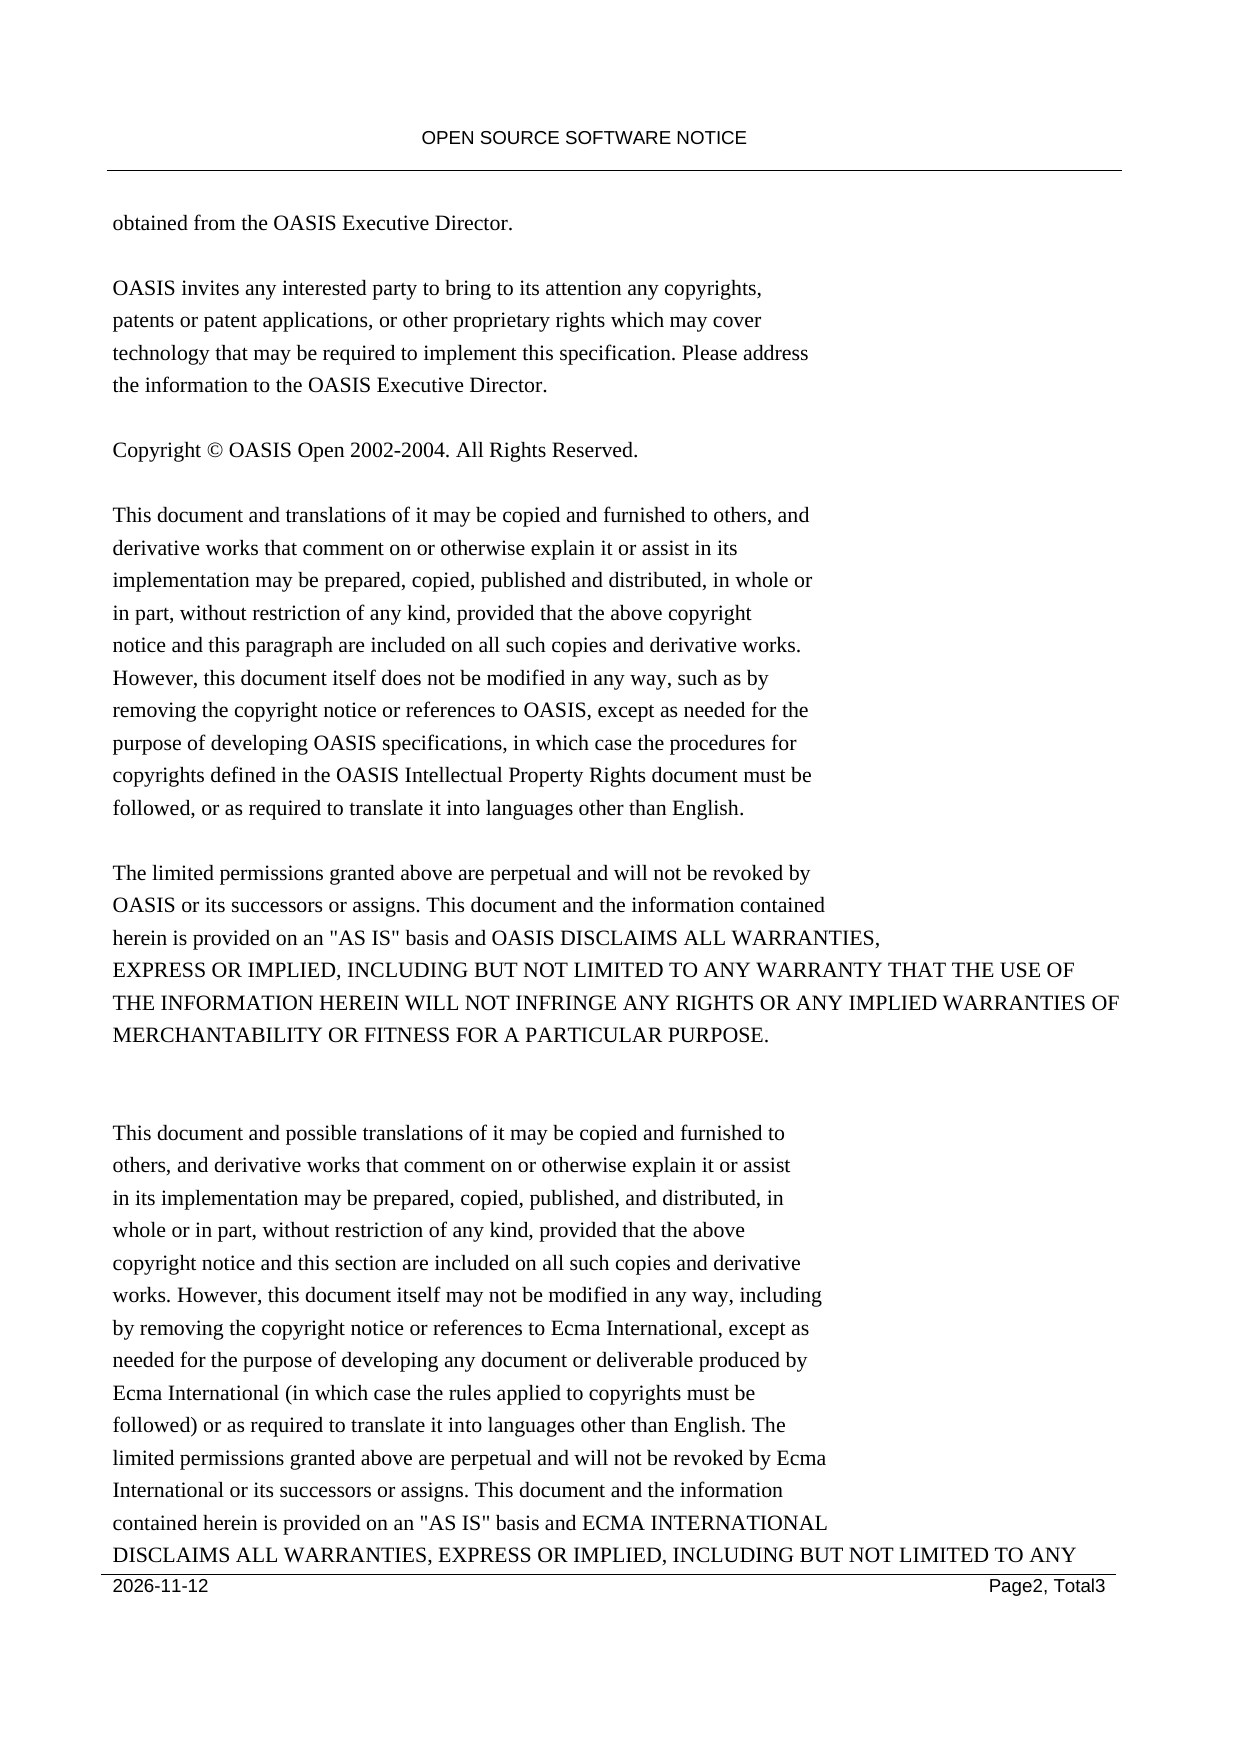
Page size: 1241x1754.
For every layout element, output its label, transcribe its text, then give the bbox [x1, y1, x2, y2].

text in part, without restriction of any kind, provided that the above copyright [112, 596, 1128, 629]
text by removing the copyright notice or references to Ecma International, except as [112, 1311, 1128, 1344]
text copyright notice and this section are included on all such copies and derivative [112, 1246, 1128, 1279]
text others, and derivative works that comment on or otherwise explain it or assist [112, 1149, 1128, 1181]
text patents or patent applications, or other proprietary rights which may cover [112, 304, 1128, 336]
text This document and translations of it may be copied and furnished to others, and [112, 499, 1128, 531]
text OASIS invites any interested party to bring to its attention any copyrights, [112, 271, 1128, 304]
text THE INFORMATION HEREIN WILL NOT INFRINGE ANY RIGHTS OR ANY IMPLIED WARRANTIES OF [112, 986, 1128, 1019]
text International or its successors or assigns. This document and the information [112, 1474, 1128, 1506]
text followed, or as required to translate it into languages other than English. [112, 791, 1128, 824]
text purpose of developing OASIS specifications, in which case the procedures for [112, 726, 1128, 759]
text contained herein is provided on an "AS IS" basis and ECMA INTERNATIONAL [112, 1506, 1128, 1539]
text Copyright © OASIS Open 2002-2004. All Rights Reserved. [112, 434, 1128, 466]
text whole or in part, without restriction of any kind, provided that the above [112, 1214, 1128, 1246]
text Ecma International (in which case the rules applied to copyrights must be [112, 1376, 1128, 1409]
text technology that may be required to implement this specification. Please address [112, 336, 1128, 369]
text copyrights defined in the OASIS Intellectual Property Rights document must be [112, 759, 1128, 791]
text needed for the purpose of developing any document or deliverable produced by [112, 1344, 1128, 1376]
text herein is provided on an "AS IS" basis and OASIS DISCLAIMS ALL WARRANTIES, [112, 921, 1128, 954]
text removing the copyright notice or references to OASIS, except as needed for the [112, 694, 1128, 726]
text notice and this paragraph are included on all such copies and derivative works. [112, 629, 1128, 661]
text The limited permissions granted above are perpetual and will not be revoked by [112, 856, 1128, 889]
text However, this document itself does not be modified in any way, such as by [112, 661, 1128, 694]
text in its implementation may be prepared, copied, published, and distributed, in [112, 1181, 1128, 1214]
text implementation may be prepared, copied, published and distributed, in whole or [112, 564, 1128, 596]
text obtained from the OASIS Executive Director. [112, 206, 1128, 239]
text EXPRESS OR IMPLIED, INCLUDING BUT NOT LIMITED TO ANY WARRANTY THAT THE USE OF [112, 954, 1128, 986]
text followed) or as required to translate it into languages other than English. The [112, 1409, 1128, 1441]
text OASIS or its successors or assigns. This document and the information contained [112, 889, 1128, 921]
text derivative works that comment on or otherwise explain it or assist in its [112, 531, 1128, 564]
text limited permissions granted above are perpetual and will not be revoked by Ecma [112, 1441, 1128, 1474]
text works. However, this document itself may not be modified in any way, including [112, 1279, 1128, 1311]
text the information to the OASIS Executive Director. [112, 369, 1128, 401]
text MERCHANTABILITY OR FITNESS FOR A PARTICULAR PURPOSE. [112, 1019, 1128, 1051]
text This document and possible translations of it may be copied and furnished to [112, 1084, 1128, 1149]
text DISCLAIMS ALL WARRANTIES, EXPRESS OR IMPLIED, INCLUDING BUT NOT LIMITED TO ANY [112, 1539, 1128, 1571]
